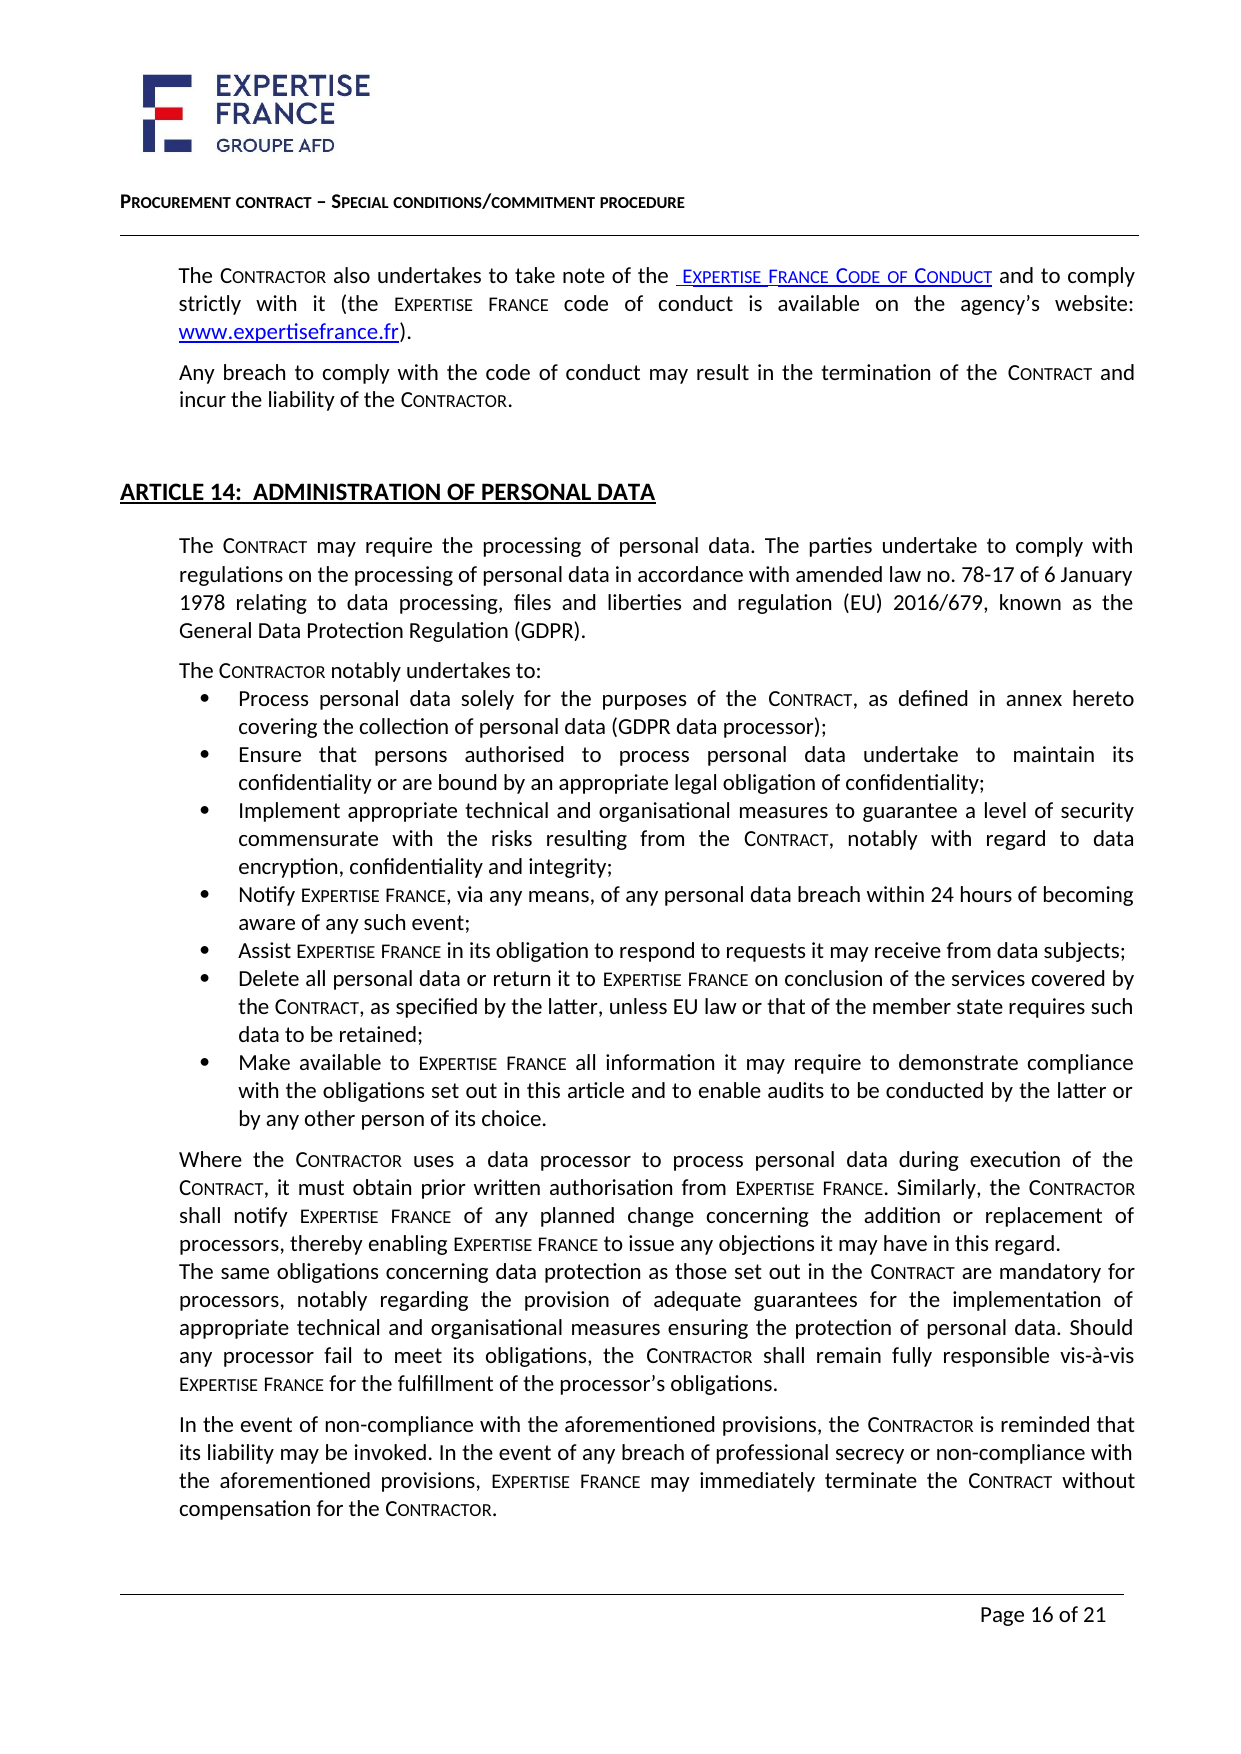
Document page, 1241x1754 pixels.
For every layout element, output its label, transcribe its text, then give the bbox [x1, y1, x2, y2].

text Any breach to comply with the code of conduct may result in the termination of the Contract and incur the liability of the Contractor. [179, 358, 1135, 414]
list Assist Expertise France in its obligation to respond to requests it may receive from data subjects; [201, 936, 1135, 964]
text In the event of non-compliance with the aforementioned provisions, the Contractor is reminded that its liability may be invoked. In the event of any breach of professional secrecy or non-compliance with the aforementioned provisions, Expertise France may immediately terminate the Contract without compensation for the Contractor. [179, 1410, 1135, 1522]
text Where the Contractor uses a data processor to process personal data during execution of the Contract, it must obtain prior written authorisation from Expertise France. Similarly, the Contractor shall notify Expertise France of any planned change concerning the addition or replacement of processors, thereby enabling Expertise France to issue any objections it may have in this regard. [179, 1145, 1135, 1257]
list Process personal data solely for the purposes of the Contract, as defined in annex hereto covering the collection of personal data (GDPR data processor); [201, 684, 1135, 740]
list The same obligations concerning data protection as those set out in the Contract are mandatory for processors, notably regarding the provision of adequate guarantees for the implementation of appropriate technical and organisational measures ensuring the protection of personal data. Should any processor fail to meet its obligations, the Contractor shall remain fully responsible vis-à-vis Expertise France for the fulfillment of the processor’s obligations. [179, 1257, 1135, 1397]
text The Contract may require the processing of personal data. The parties undertake to comply with regulations on the processing of personal data in accordance with amended law no. 78-17 of 6 January 1978 relating to data processing, files and liberties and regulation (EU) 2016/679, known as the General Data Protection Regulation (GDPR). [179, 532, 1135, 644]
list Delete all personal data or return it to Expertise France on conclusion of the services covered by the Contract, as specified by the latter, unless EU law or that of the member state requires such data to be retained; [201, 964, 1135, 1048]
text The Contractor notably undertakes to: [179, 656, 1135, 684]
picture [120, 41, 397, 183]
list Ensure that persons authorised to process personal data undertake to maintain its confidentiality or are bound by an appropriate legal obligation of confidentiality; [201, 740, 1135, 796]
list Implement appropriate technical and organisational measures to guarantee a level of security commensurate with the risks resulting from the Contract, notably with regard to data encryption, confidentiality and integrity; [201, 796, 1135, 880]
text The Contractor also undertakes to take note of the Expertise France Code of Conduct and to comply strictly with it (the Expertise France code of conduct is available on the agency’s website: www.expertisefrance.fr). [178, 261, 1135, 345]
list Make available to Expertise France all information it may require to demonstrate compliance with the obligations set out in this article and to enable audits to be conducted by the latter or by any other person of its choice. [201, 1048, 1135, 1133]
list Administration of personal data [120, 476, 1135, 507]
list Notify Expertise France, via any means, of any personal data breach within 24 hours of becoming aware of any such event; [201, 880, 1135, 936]
